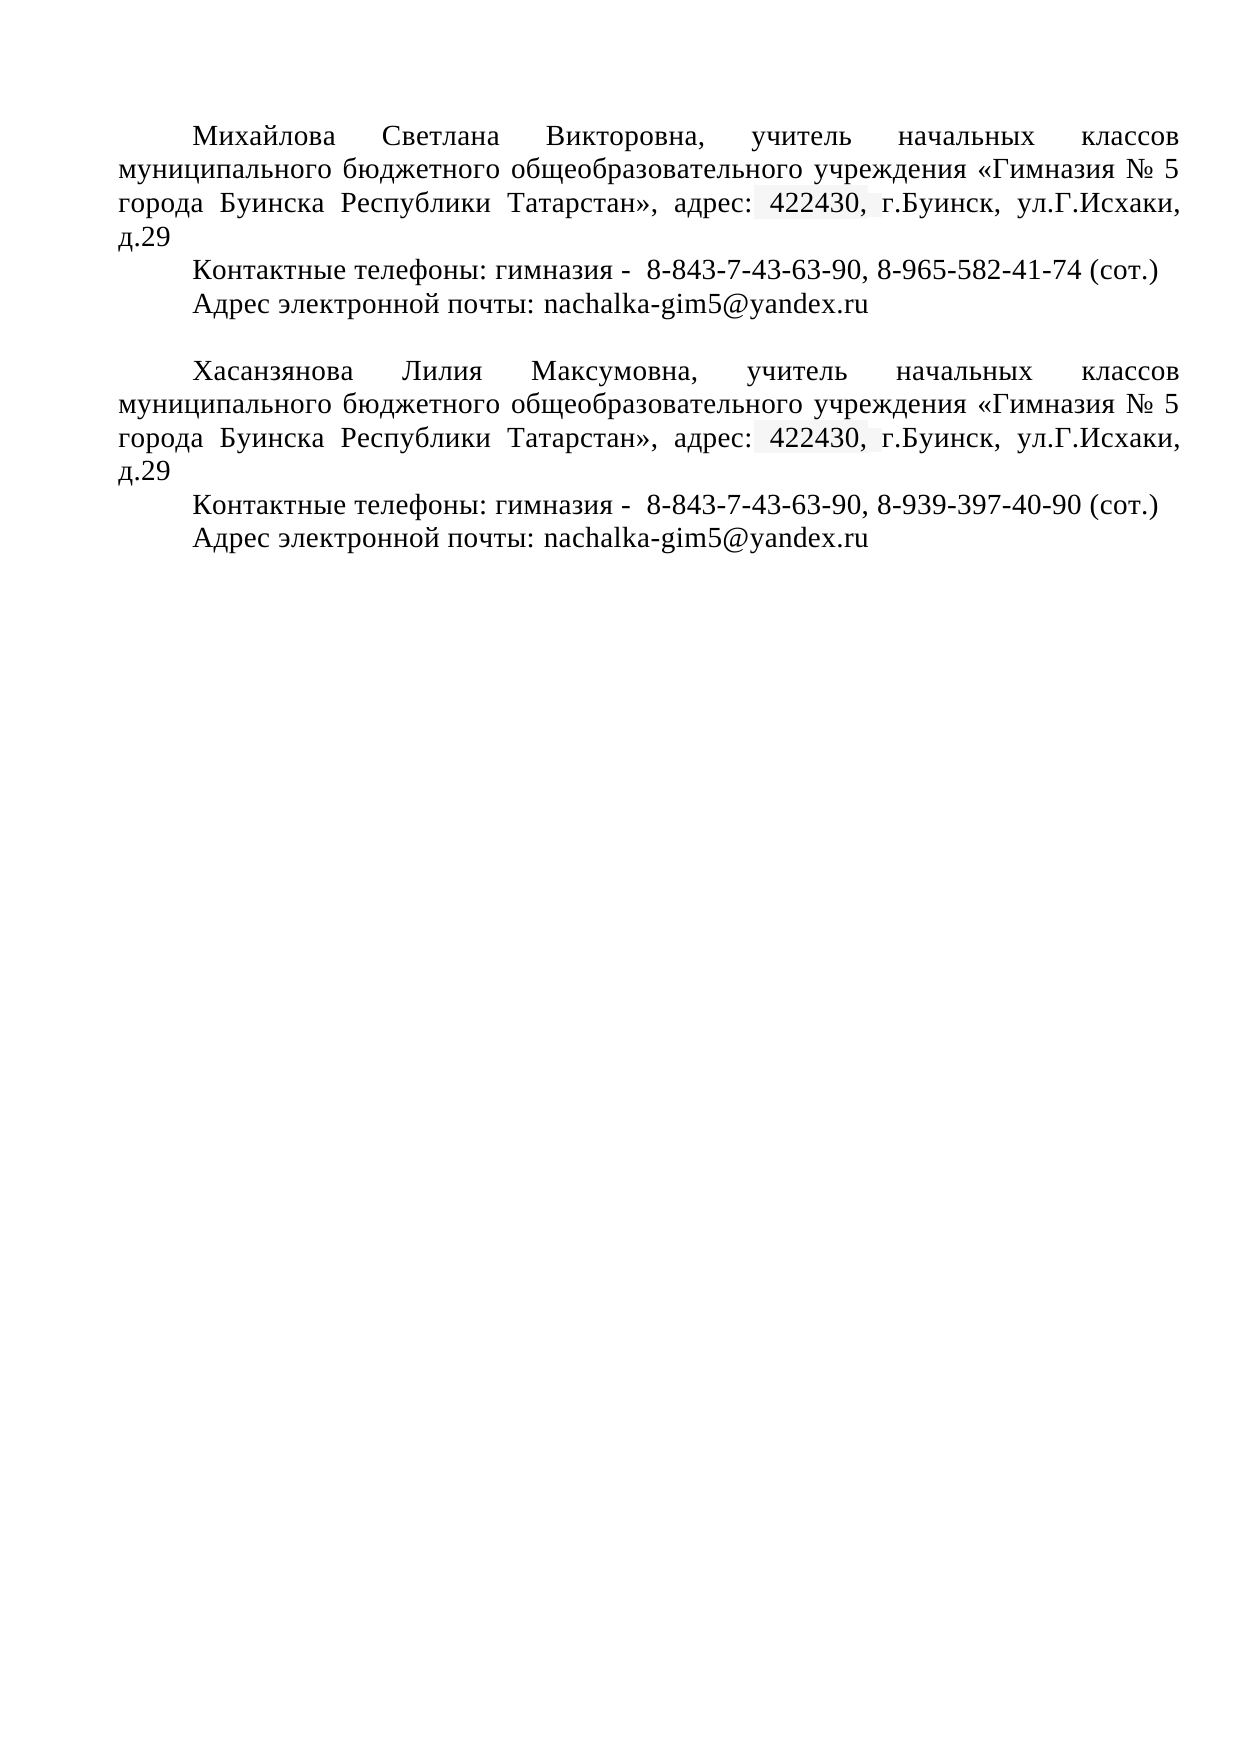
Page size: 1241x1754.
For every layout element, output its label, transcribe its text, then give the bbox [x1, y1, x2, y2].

text Контактные телефоны: гимназия - 8-843-7-43-63-90, 8-965-582-41-74 (сот.) [118, 252, 1181, 286]
text Михайлова Светлана Викторовна, учитель начальных классов муниципального бюджетного общеобразовательного учреждения «Гимназия № 5 города Буинска Республики Татарстан», адрес: 422430, г.Буинск, ул.Г.Исхаки, д.29 [118, 118, 1181, 252]
text Контактные телефоны: гимназия - 8-843-7-43-63-90, 8-939-397-40-90 (сот.) [118, 487, 1181, 521]
text Хасанзянова Лилия Максумовна, учитель начальных классов муниципального бюджетного общеобразовательного учреждения «Гимназия № 5 города Буинска Республики Татарстан», адрес: 422430, г.Буинск, ул.Г.Исхаки, д.29 [118, 353, 1181, 487]
text Адрес электронной почты: nachalka-gim5@yandex.ru [118, 521, 1181, 554]
text Адрес электронной почты: nachalka-gim5@yandex.ru [118, 286, 1181, 319]
